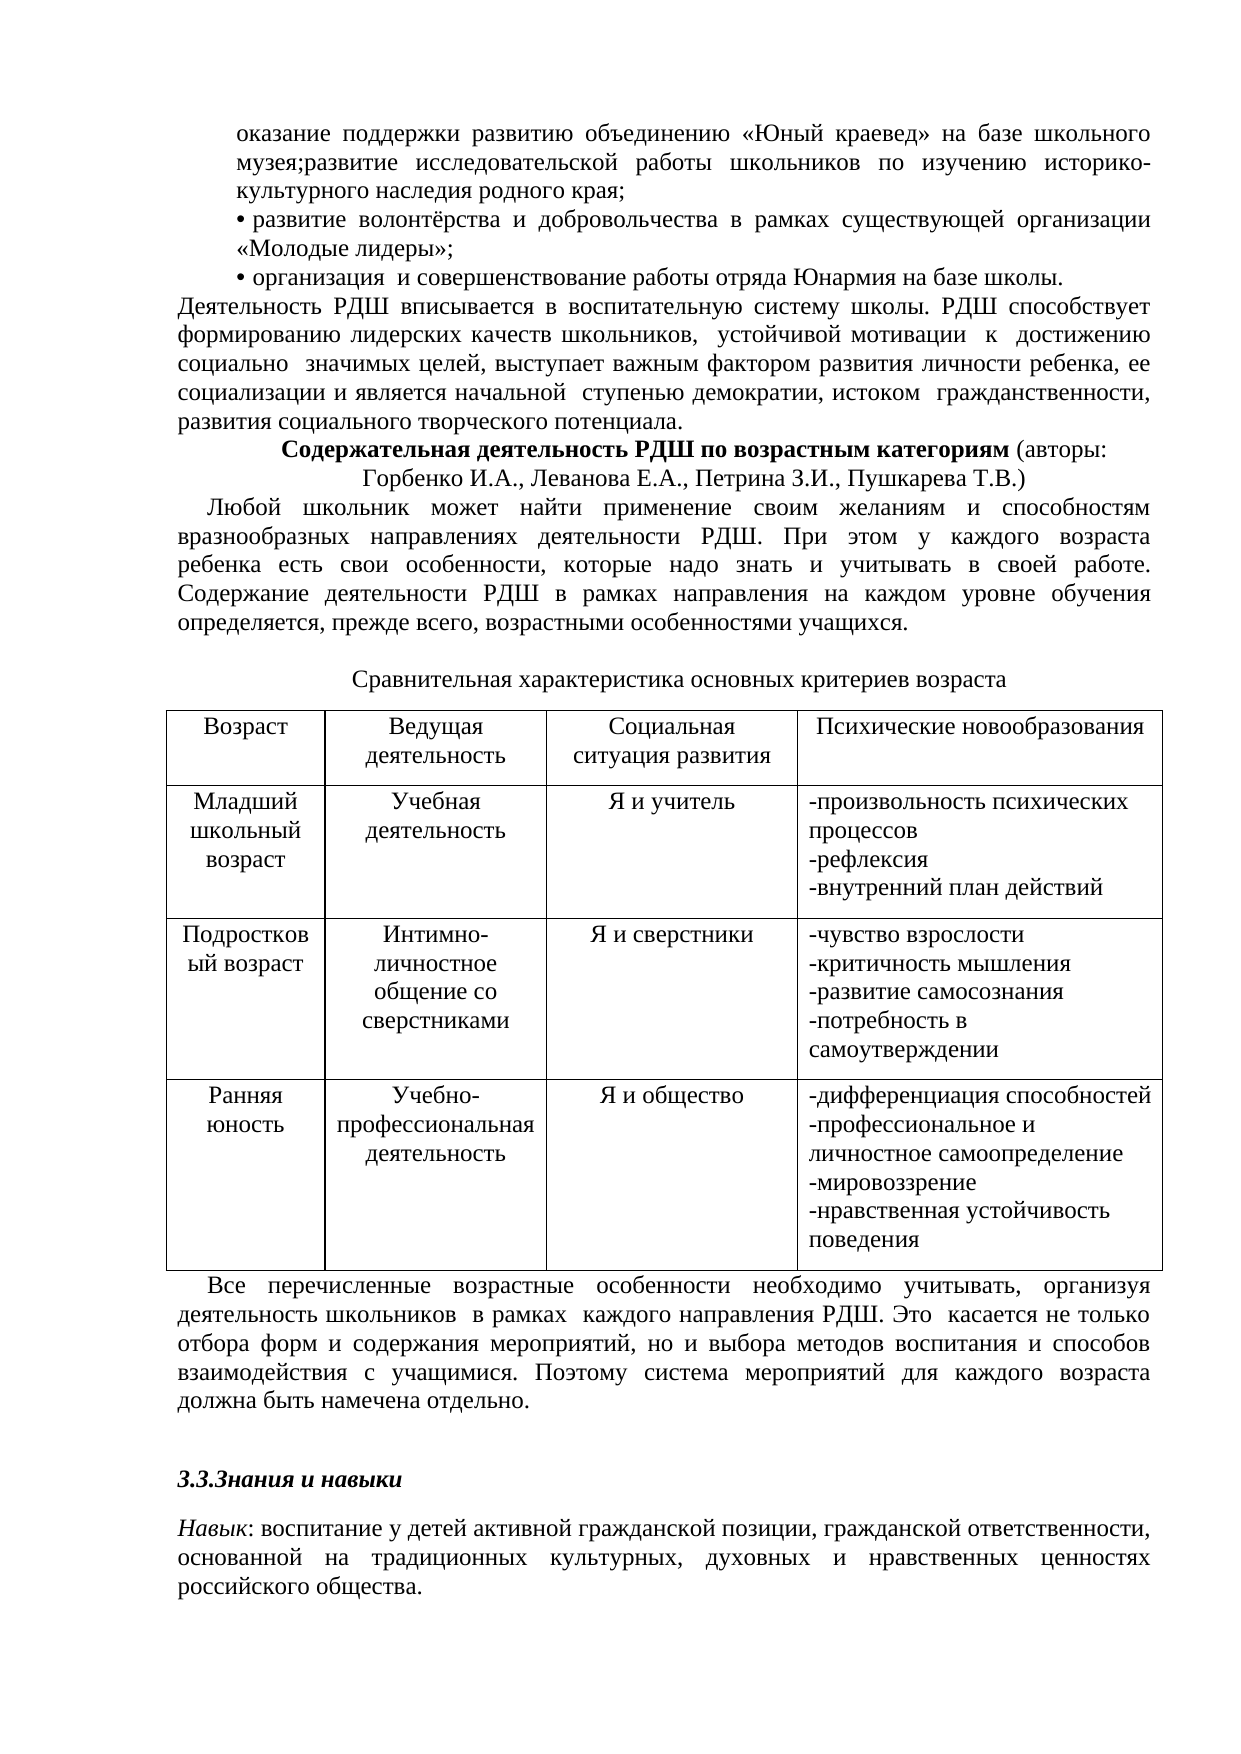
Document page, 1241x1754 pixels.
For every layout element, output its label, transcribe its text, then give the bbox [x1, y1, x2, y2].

table_cell Я и учитель [547, 786, 797, 918]
text Содержательная деятельность РДШ по возрастным категориям (авторы: [236, 434, 1152, 463]
table_cell -дифференциация способностей -профессиональное и личностное самоопределение -мировоззрение -нравственная устойчивость поведения [798, 1080, 1162, 1269]
table_header Ведущая деятельность [326, 711, 546, 785]
table_header Социальная ситуация развития [547, 711, 797, 785]
text Деятельность РДШ вписывается в воспитательную систему школы. РДШ способствует формированию лидерских качеств школьников, устойчивой мотивации к достижению социально значимых целей, выступает важным фактором развития личности ребенка, ее социализации и является начальной ступенью демократии, истоком гражданственности, развития социального творческого потенциала. [177, 291, 1152, 434]
table_cell Младший школьный возраст [167, 786, 324, 918]
table_cell Я и сверстники [547, 919, 797, 1079]
table_cell Учебная деятельность [326, 786, 546, 918]
text Сравнительная характеристика основных критериев возраста [177, 664, 1152, 693]
list развитие волонтёрства и добровольчества в рамках существующей организации «Молодые лидеры»; [236, 204, 1152, 262]
text Горбенко И.А., Леванова Е.А., Петрина З.И., Пушкарева Т.В.) [236, 463, 1152, 492]
text 3.3.Знания и навыки [177, 1464, 1152, 1493]
table_header Психические новообразования [798, 711, 1162, 785]
text Навык: воспитание у детей активной гражданской позиции, гражданской ответственности, основанной на традиционных культурных, духовных и нравственных ценностях российского общества. [177, 1513, 1152, 1600]
text оказание поддержки развитию объединению «Юный краевед» на базе школьного музея;развитие исследовательской работы школьников по изучению историко-культурного наследия родного края; [236, 118, 1152, 204]
table_cell Учебно-профессиональная деятельность [326, 1080, 546, 1269]
table_cell -произвольность психических процессов -рефлексия -внутренний план действий [798, 786, 1162, 918]
table_cell Подростковый возраст [167, 919, 324, 1079]
table_header Возраст [167, 711, 324, 785]
list организация и совершенствование работы отряда Юнармия на базе школы. [236, 262, 1152, 291]
text Любой школьник может найти применение своим желаниям и способностям вразнообразных направлениях деятельности РДШ. При этом у каждого возраста ребенка есть свои особенности, которые надо знать и учитывать в своей работе. Содержание деятельности РДШ в рамках направления на каждом уровне обучения определяется, прежде всего, возрастными особенностями учащихся. [177, 492, 1152, 636]
table_cell Я и общество [547, 1080, 797, 1269]
table_cell Интимно-личностное общение со сверстниками [326, 919, 546, 1079]
table_cell Ранняя юность [167, 1080, 324, 1269]
table_cell -чувство взрослости -критичность мышления -развитие самосознания -потребность в самоутверждении [798, 919, 1162, 1079]
text Все перечисленные возрастные особенности необходимо учитывать, организуя деятельность школьников в рамках каждого направления РДШ. Это касается не только отбора форм и содержания мероприятий, но и выбора методов воспитания и способов взаимодействия с учащимися. Поэтому система мероприятий для каждого возраста должна быть намечена отдельно. [177, 1271, 1152, 1414]
